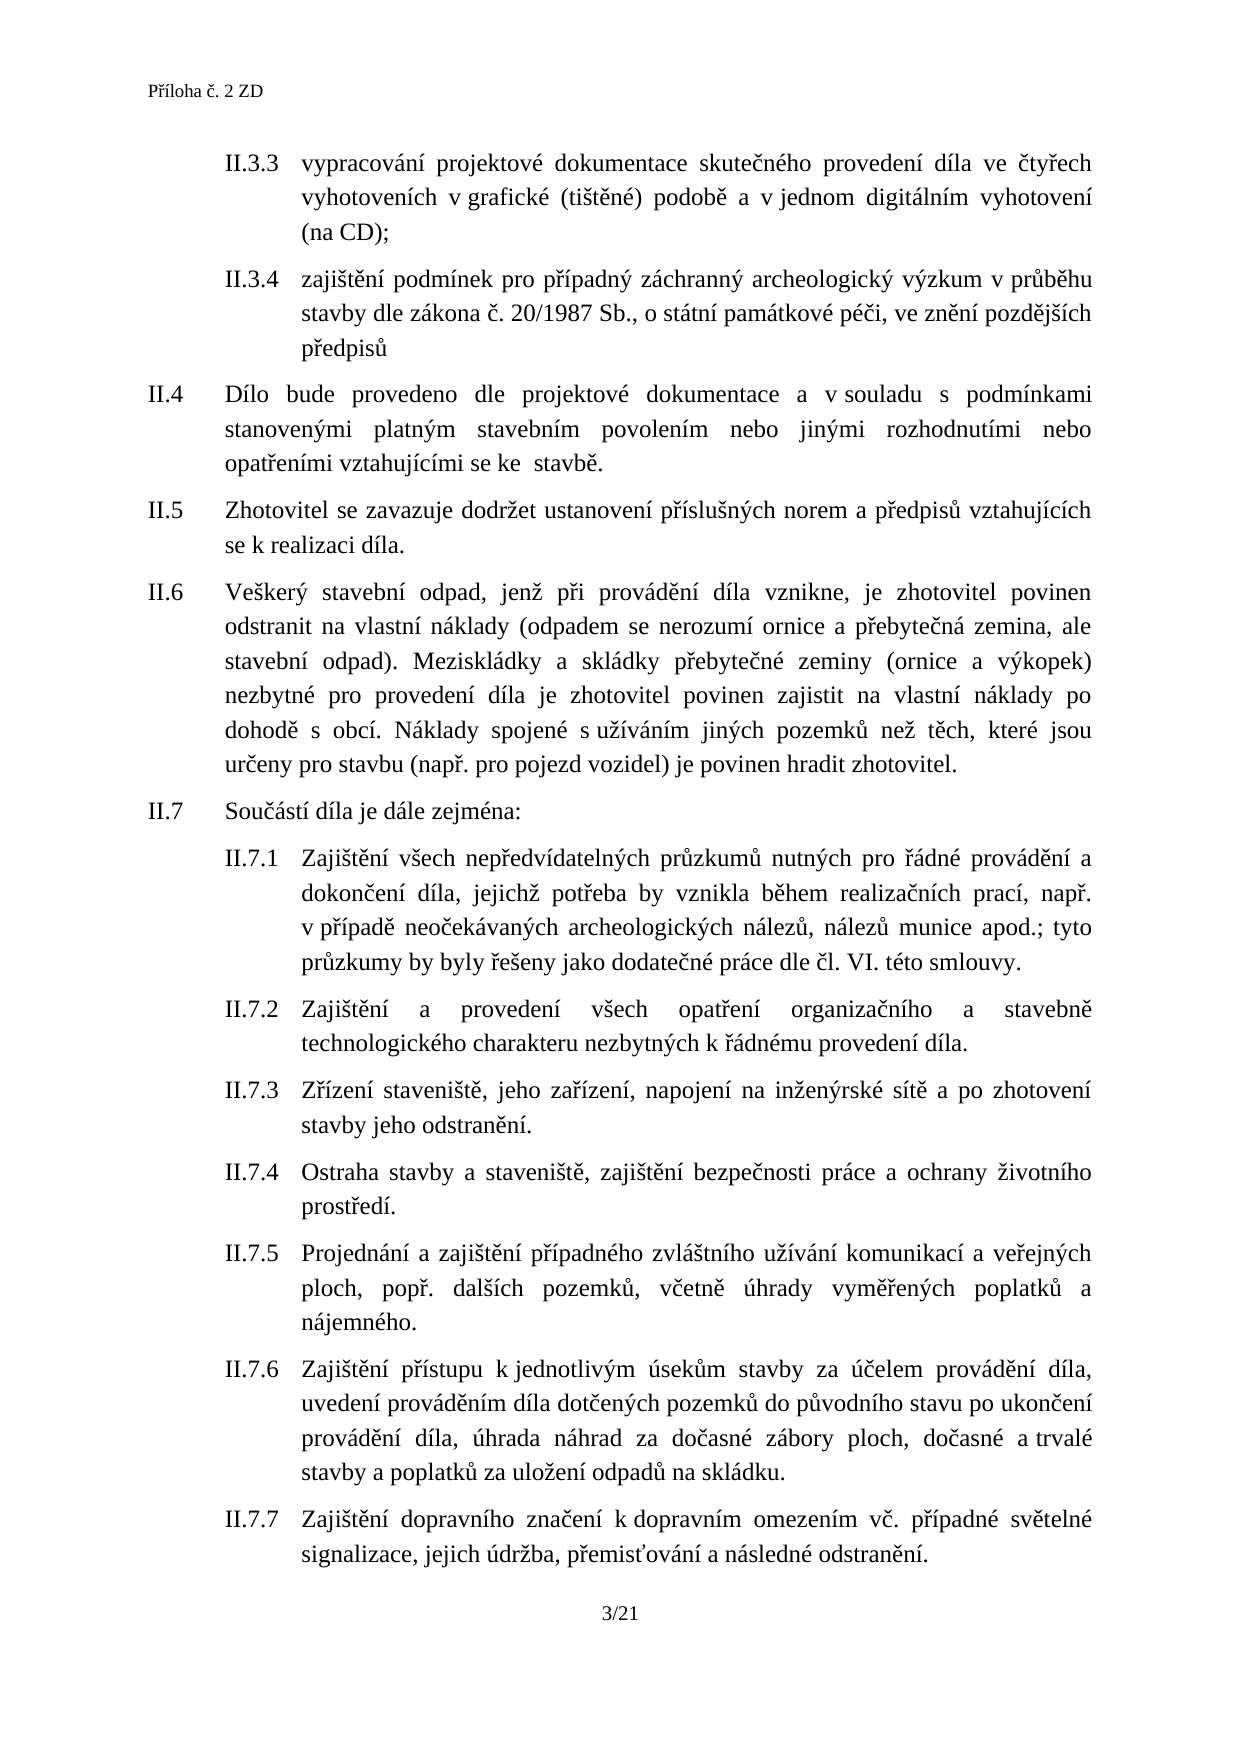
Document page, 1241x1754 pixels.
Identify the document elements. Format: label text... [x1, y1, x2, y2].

list Projednání a zajištění případného zvláštního užívání komunikací a veřejných ploch, popř. dalších pozemků, včetně úhrady vyměřených poplatků a nájemného. [224, 1238, 1092, 1336]
list Zajištění všech nepředvídatelných průzkumů nutných pro řádné provádění a dokončení díla, jejichž potřeba by vznikla během realizačních prací, např. v případě neočekávaných archeologických nálezů, nálezů munice apod.; tyto průzkumy by byly řešeny jako dodatečné práce dle čl. VI. této smlouvy. [224, 843, 1092, 976]
list Veškerý stavební odpad, jenž při provádění díla vznikne, je zhotovitel povinen odstranit na vlastní náklady (odpadem se nerozumí ornice a přebytečná zemina, ale stavební odpad). Meziskládky a skládky přebytečné zeminy (ornice a výkopek) nezbytné pro provedení díla je zhotovitel povinen zajistit na vlastní náklady po dohodě s obcí. Náklady spojené s užíváním jiných pozemků než těch, které jsou určeny pro stavbu (např. pro pojezd vozidel) je povinen hradit zhotovitel. [148, 577, 1092, 778]
list Součástí díla je dále zejména: [148, 796, 1092, 825]
list Zřízení staveniště, jeho zařízení, napojení na inženýrské sítě a po zhotovení stavby jeho odstranění. [224, 1075, 1092, 1138]
list Dílo bude provedeno dle projektové dokumentace a v souladu s podmínkami stanovenými platným stavebním povolením nebo jinými rozhodnutími nebo opatřeními vztahujícími se ke stavbě. [148, 379, 1092, 477]
list Zajištění přístupu k jednotlivým úsekům stavby za účelem provádění díla, uvedení prováděním díla dotčených pozemků do původního stavu po ukončení provádění díla, úhrada náhrad za dočasné zábory ploch, dočasné a trvalé stavby a poplatků za uložení odpadů na skládku. [224, 1354, 1092, 1486]
list zajištění podmínek pro případný záchranný archeologický výzkum v průběhu stavby dle zákona č. 20/1987 Sb., o státní památkové péči, ve znění pozdějších předpisů [224, 264, 1092, 361]
list Zhotovitel se zavazuje dodržet ustanovení příslušných norem a předpisů vztahujících se k realizaci díla. [148, 496, 1092, 559]
list Zajištění dopravního značení k dopravním omezením vč. případné světelné signalizace, jejich údržba, přemisťování a následné odstranění. [224, 1504, 1092, 1568]
list vypracování projektové dokumentace skutečného provedení díla ve čtyřech vyhotoveních v grafické (tištěné) podobě a v jednom digitálním vyhotovení (na CD); [224, 148, 1092, 245]
list Zajištění a provedení všech opatření organizačního a stavebně technologického charakteru nezbytných k řádnému provedení díla. [224, 994, 1092, 1057]
list Ostraha stavby a staveniště, zajištění bezpečnosti práce a ochrany životního prostředí. [224, 1157, 1092, 1220]
